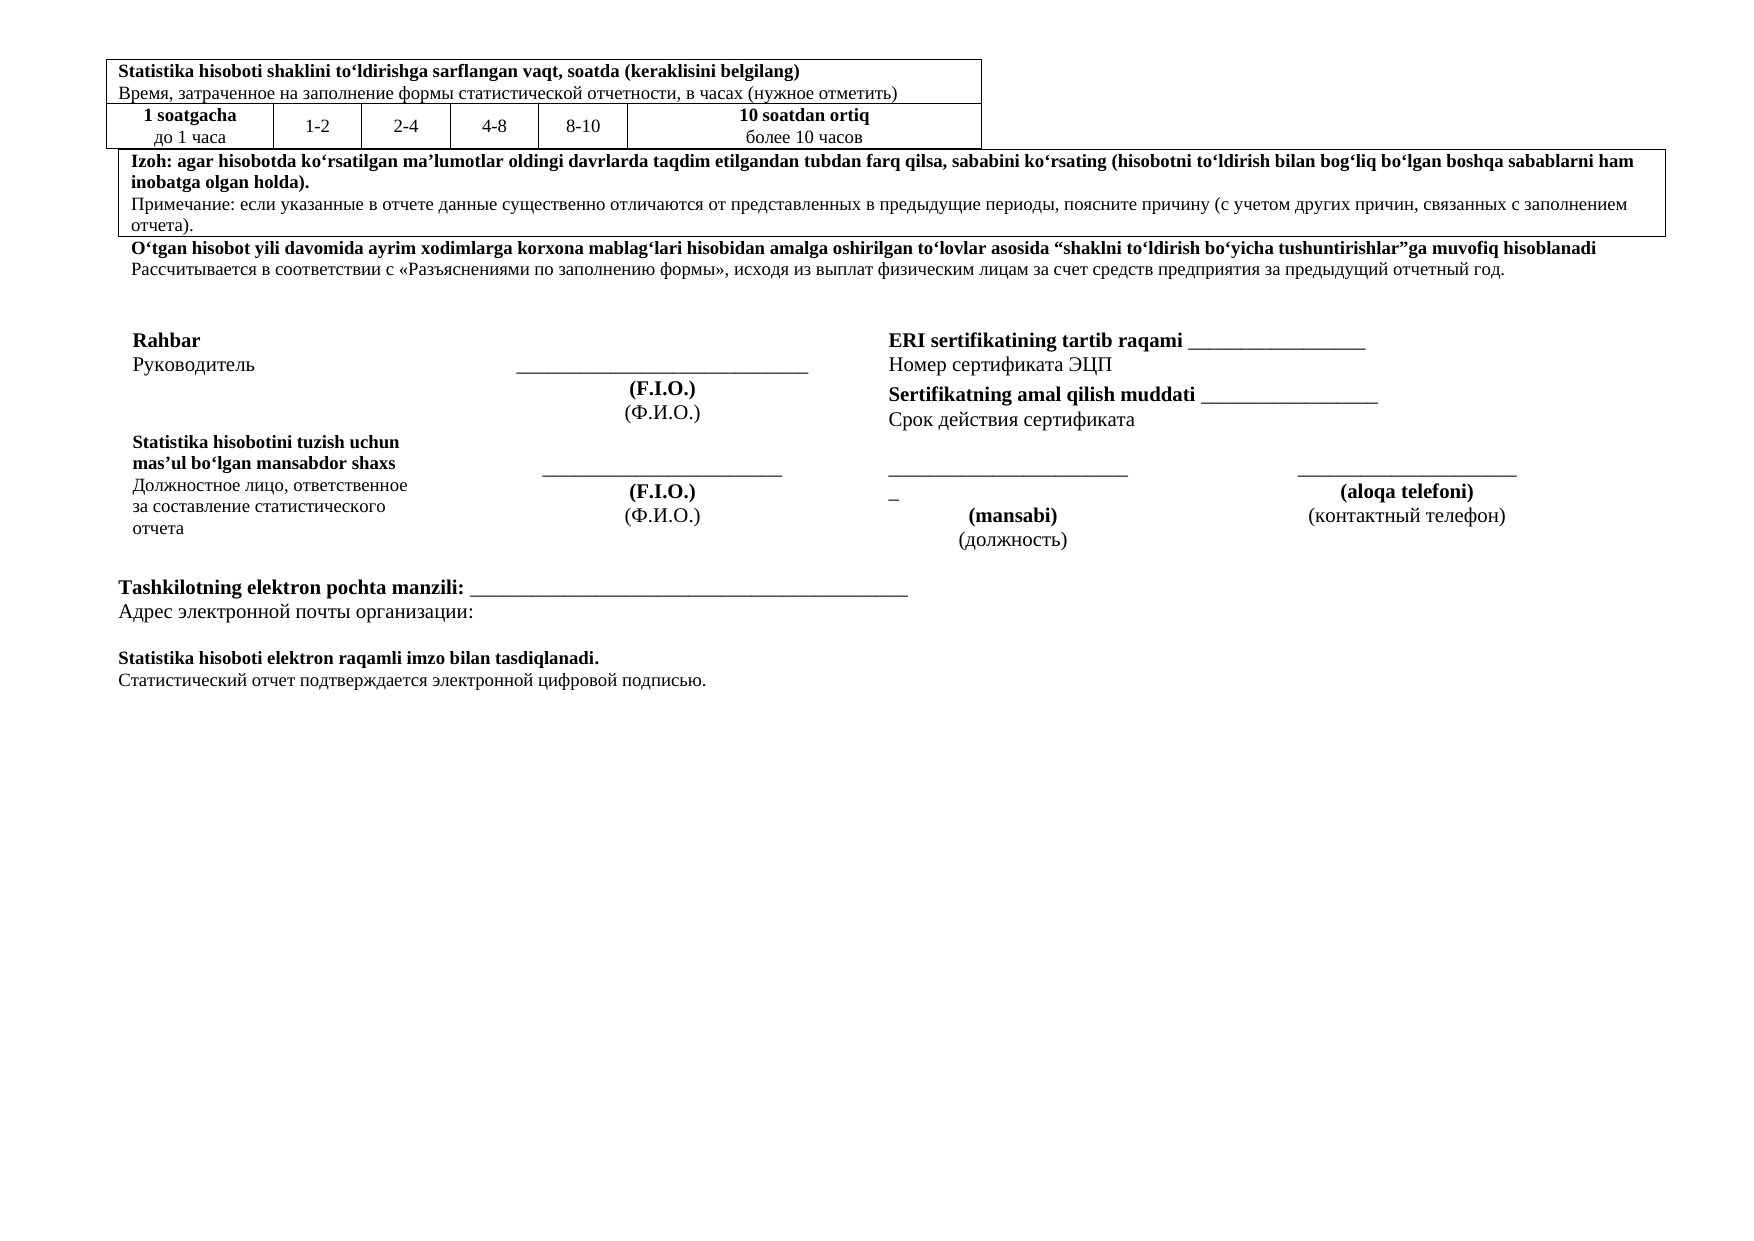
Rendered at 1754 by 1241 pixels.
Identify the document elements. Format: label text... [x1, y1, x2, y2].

text Адрес электронной почты организации: [118, 599, 1665, 623]
table_cell 4-8 [451, 104, 538, 147]
text Статистический отчет подтверждается электронной цифровой подписью. [118, 669, 1665, 690]
table_cell ____________________________ (F.I.O.) (Ф.И.О.) [448, 328, 877, 431]
text Statistika hisoboti elektron raqamli imzo bilan tasdiqlanadi. [118, 647, 1665, 669]
table_cell ________________________ (mansabi) (должность) [877, 431, 1148, 551]
table_header Izoh: agar hisobotda ko‘rsatilgan ma’lumotlar oldingi davrlarda taqdim etilgandan tubdan farq qilsa, sababini ko‘rsating (hisobotni to‘ldirish bilan bog‘liq bo‘lgan boshqa sabablarni ham inobatga olgan holda). Примечание: если указанные в отчете данные существенно отличаются от представленных в предыдущие периоды, поясните причину (с учетом других причин, связанных с заполнением отчета). [119, 150, 1665, 236]
table_cell 1 soatgacha до 1 часа [107, 104, 273, 147]
table_cell _______________________ (F.I.O.) (Ф.И.О.) [448, 431, 877, 551]
table_cell Statistika hisobotini tuzish uchun mas’ul bo‘lgan mansabdor shaxs Должностное лицо, ответственное за составление статистического отчета [118, 431, 448, 551]
table_cell O‘tgan hisobot yili davomida ayrim xodimlarga korxona mablag‘lari hisobidan amalga oshirilgan to‘lovlar asosida “shaklni to‘ldirish bo‘yicha tushuntirishlar”ga muvofiq hisoblanadi Рассчитывается в соответствии с «Разъяснениями по заполнению формы», исходя из выплат физическим лицам за счет средств предприятия за предыдущий отчетный год. [118, 237, 1665, 328]
table_cell 2-4 [362, 104, 450, 147]
text Tashkilotning elektron pochta manzili: __________________________________________ [118, 575, 1665, 599]
table_cell 1-2 [274, 104, 361, 147]
table_header Statistika hisoboti shaklini to‘ldirishga sarflangan vaqt, soatda (keraklisini belgilang) Время, затраченное на заполнение формы статистической отчетности, в часах (нужное отметить) [107, 60, 981, 103]
table_cell Rahbar Руководитель [118, 328, 448, 431]
table_cell _____________________ (aloqa telefoni) (контактный телефон) [1149, 431, 1665, 551]
table_cell ERI sertifikatining tartib raqami _________________ Номер сертификата ЭЦП Sertifikatning amal qilish muddati _________________ Срок действия сертификата [877, 328, 1665, 431]
table_cell 10 soatdan ortiq более 10 часов [628, 104, 981, 147]
table_cell 8-10 [539, 104, 627, 147]
